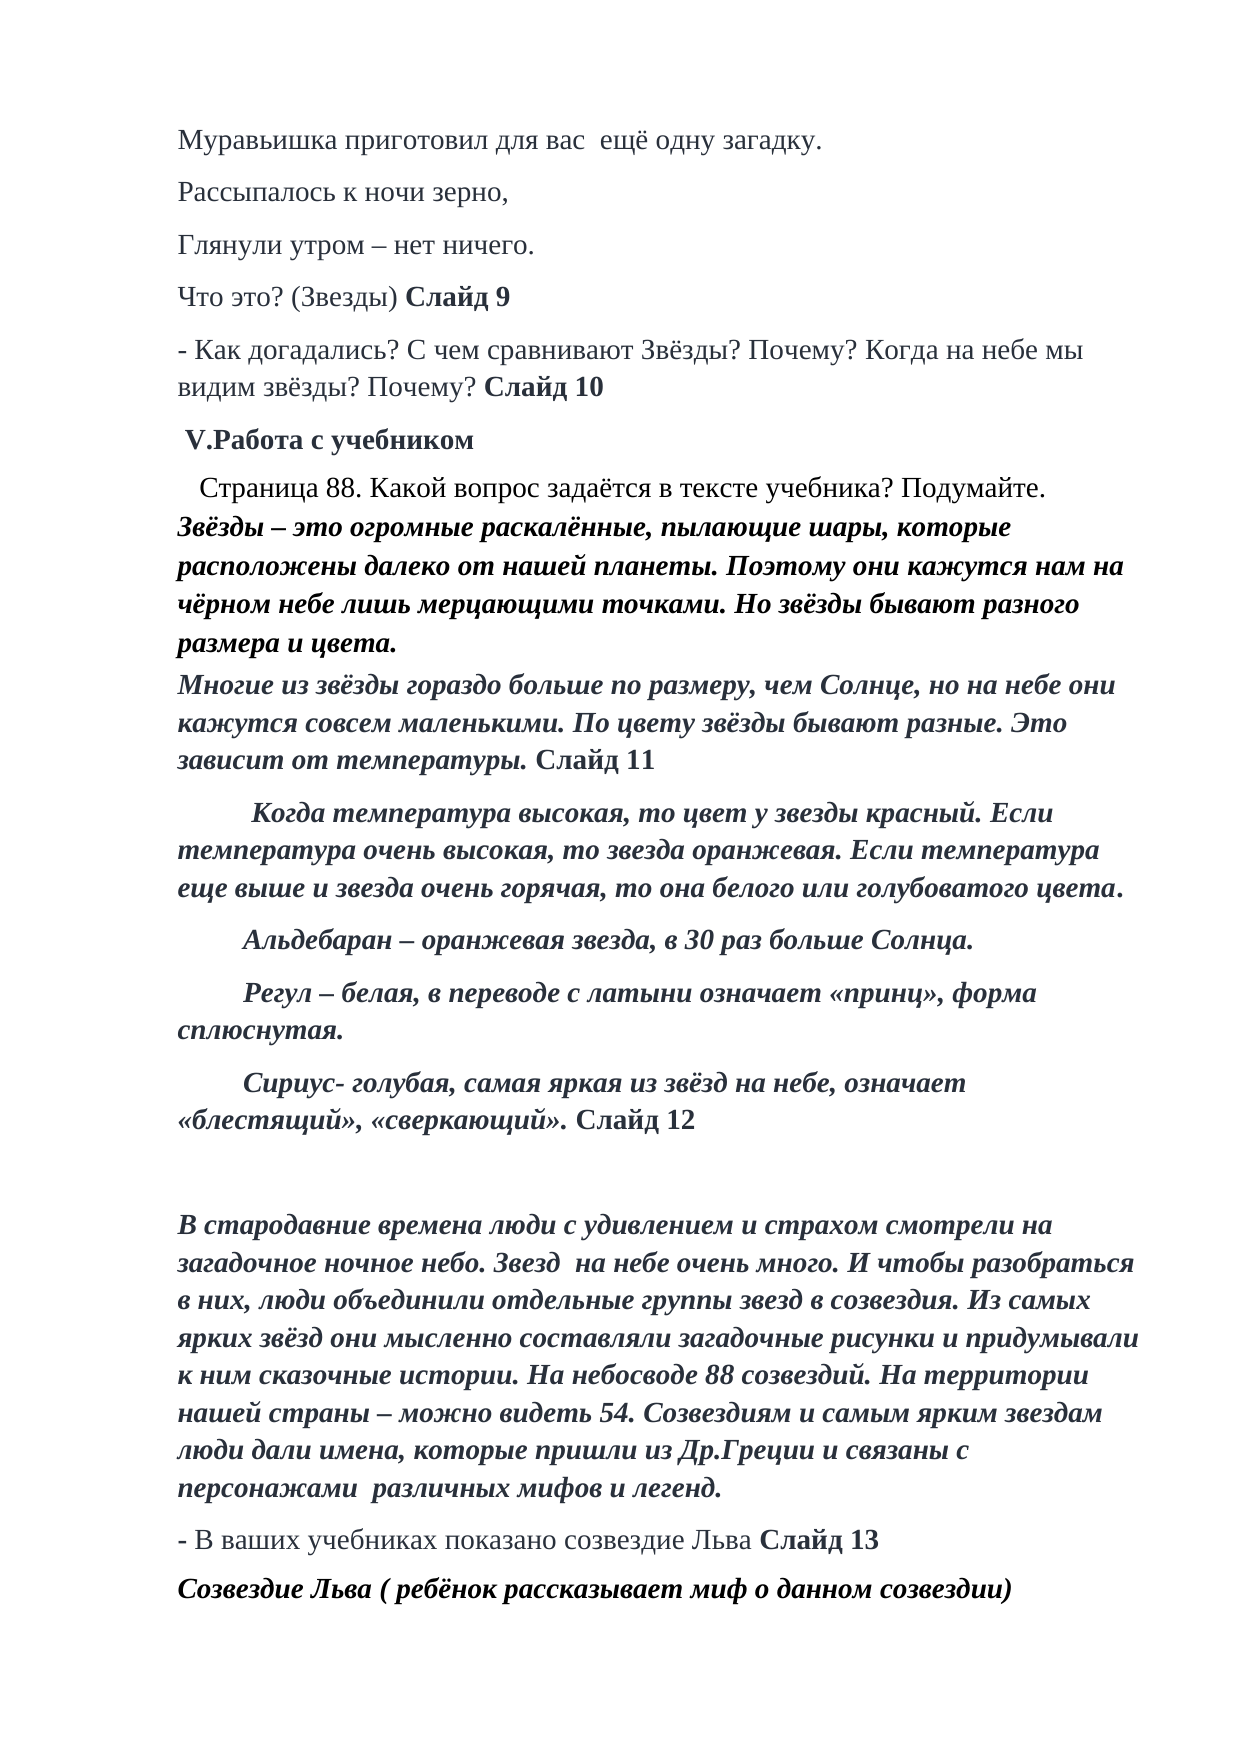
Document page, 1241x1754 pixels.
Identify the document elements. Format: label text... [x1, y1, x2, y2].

text В стародавние времена люди с удивлением и страхом смотрели на загадочное ночное небо. Звезд на небе очень много. И чтобы разобраться в них, люди объединили отдельные группы звезд в созвездия. Из самых ярких звёзд они мысленно составляли загадочные рисунки и придумывали к ним сказочные истории. На небосводе 88 созвездий. На территории нашей страны – можно видеть 54. Созвездиям и самым ярким звездам люди дали имена, которые пришли из Др.Греции и связаны с персонажами различных мифов и легенд. [177, 1203, 1152, 1503]
text Страница 88. Какой вопрос задаётся в тексте учебника? Подумайте. [177, 471, 1152, 504]
text Муравьишка приготовил для вас ещё одну загадку. [177, 118, 1152, 156]
text V.Работа с учебником [177, 418, 1152, 456]
text - В ваших учебниках показано созвездие Льва Слайд 13 [177, 1518, 1152, 1556]
text Многие из звёзды гораздо больше по размеру, чем Солнце, но на небе они кажутся совсем маленькими. По цвету звёзды бывают разные. Это зависит от температуры. Слайд 11 [177, 663, 1152, 776]
text Сириус- голубая, самая яркая из звёзд на небе, означает «блестящий», «сверкающий». Слайд 12 [177, 1061, 1152, 1136]
text Что это? (Звезды) Слайд 9 [177, 276, 1152, 313]
text Глянули утром – нет ничего. [177, 223, 1152, 261]
text Рассыпалось к ночи зерно, [177, 171, 1152, 208]
text Звёзды – это огромные раскалённые, пылающие шары, которые расположены далеко от нашей планеты. Поэтому они кажутся нам на чёрном небе лишь мерцающими точками. Но звёзды бывают разного размера и цвета. [177, 509, 1152, 658]
text Когда температура высокая, то цвет у звезды красный. Если температура очень высокая, то звезда оранжевая. Если температура еще выше и звезда очень горячая, то она белого или голубоватого цвета. [177, 791, 1152, 903]
text - Как догадались? С чем сравнивают Звёзды? Почему? Когда на небе мы видим звёзды? Почему? Слайд 10 [177, 328, 1152, 403]
text Альдебаран – оранжевая звезда, в 30 раз больше Солнца. [177, 918, 1152, 956]
text Созвездие Льва ( ребёнок рассказывает миф о данном созвездии) [177, 1571, 1152, 1604]
text Регул – белая, в переводе с латыни означает «принц», форма сплюснутая. [177, 971, 1152, 1046]
